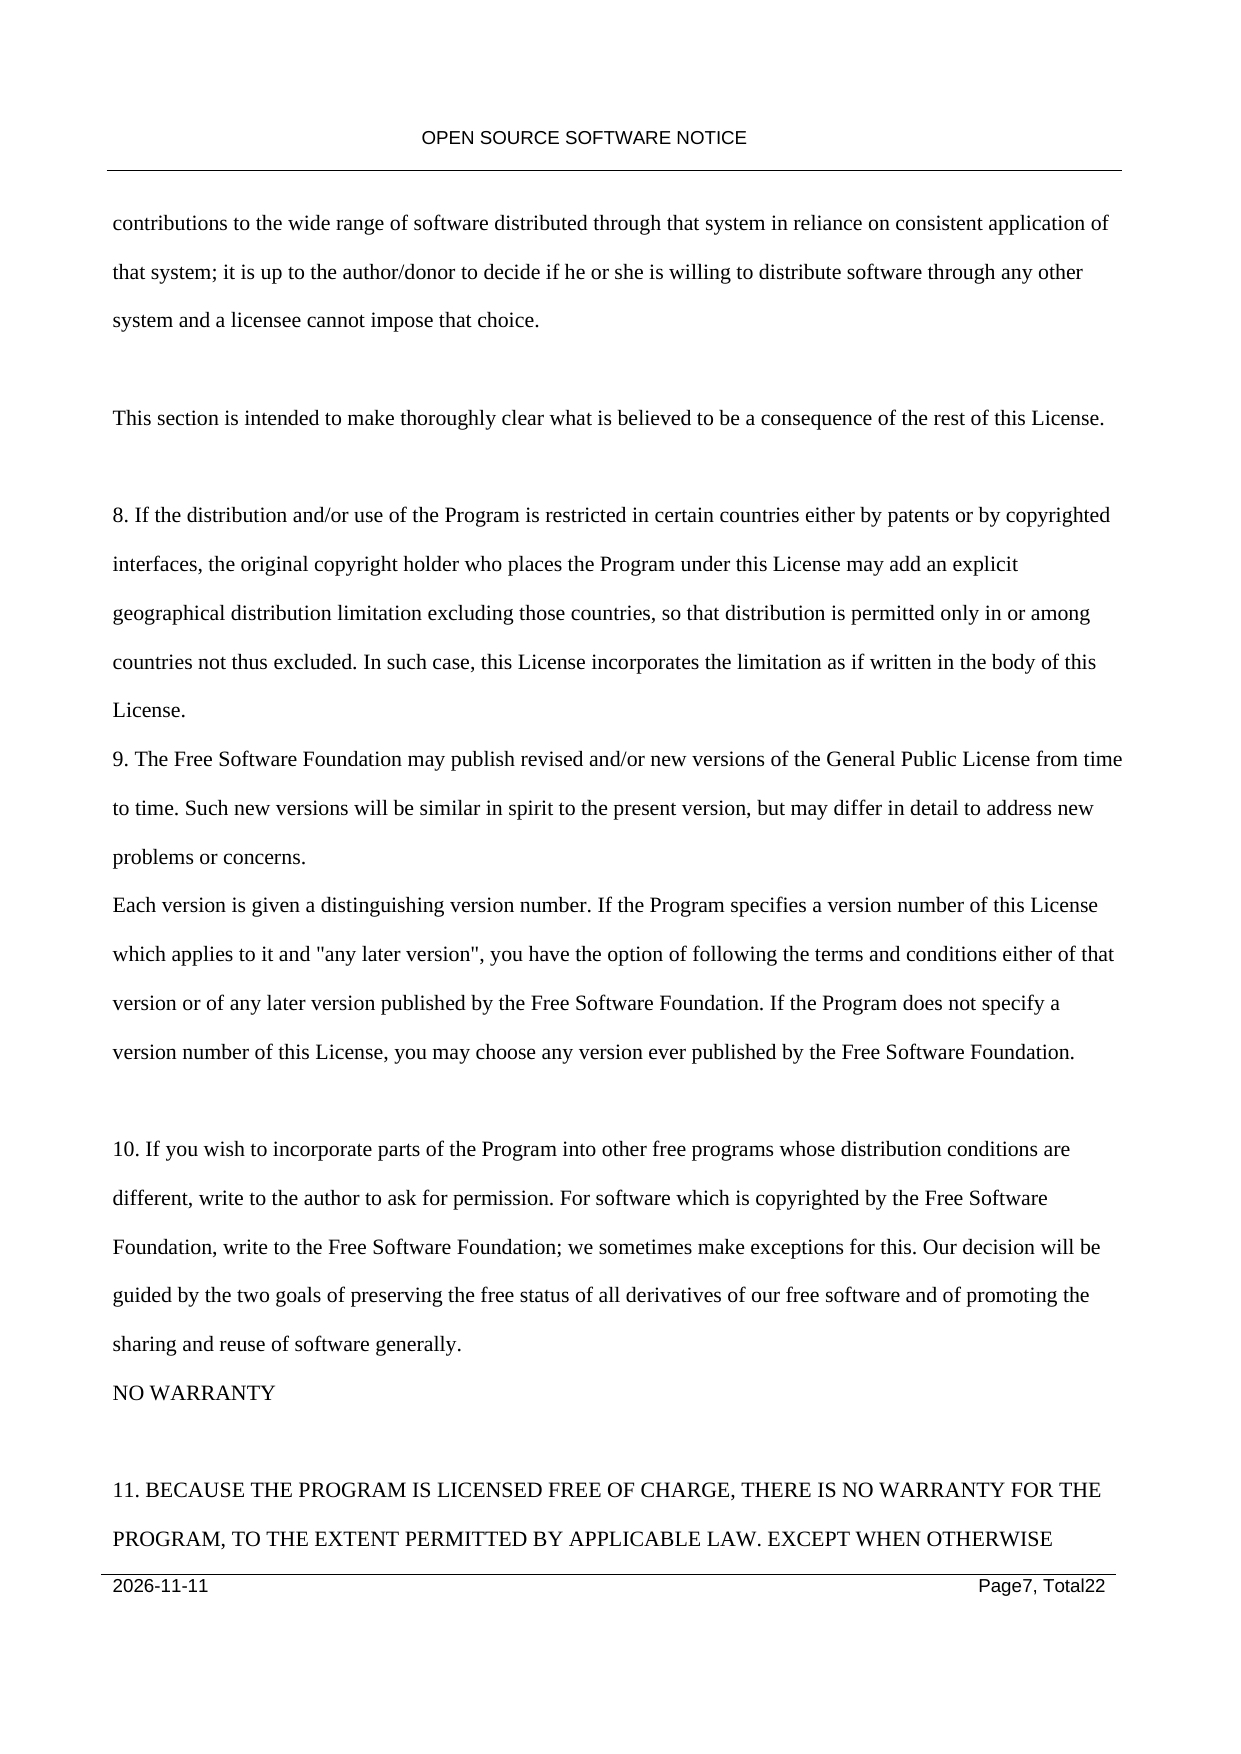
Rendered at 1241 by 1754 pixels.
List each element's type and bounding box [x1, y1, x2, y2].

text [112, 206, 1128, 1555]
